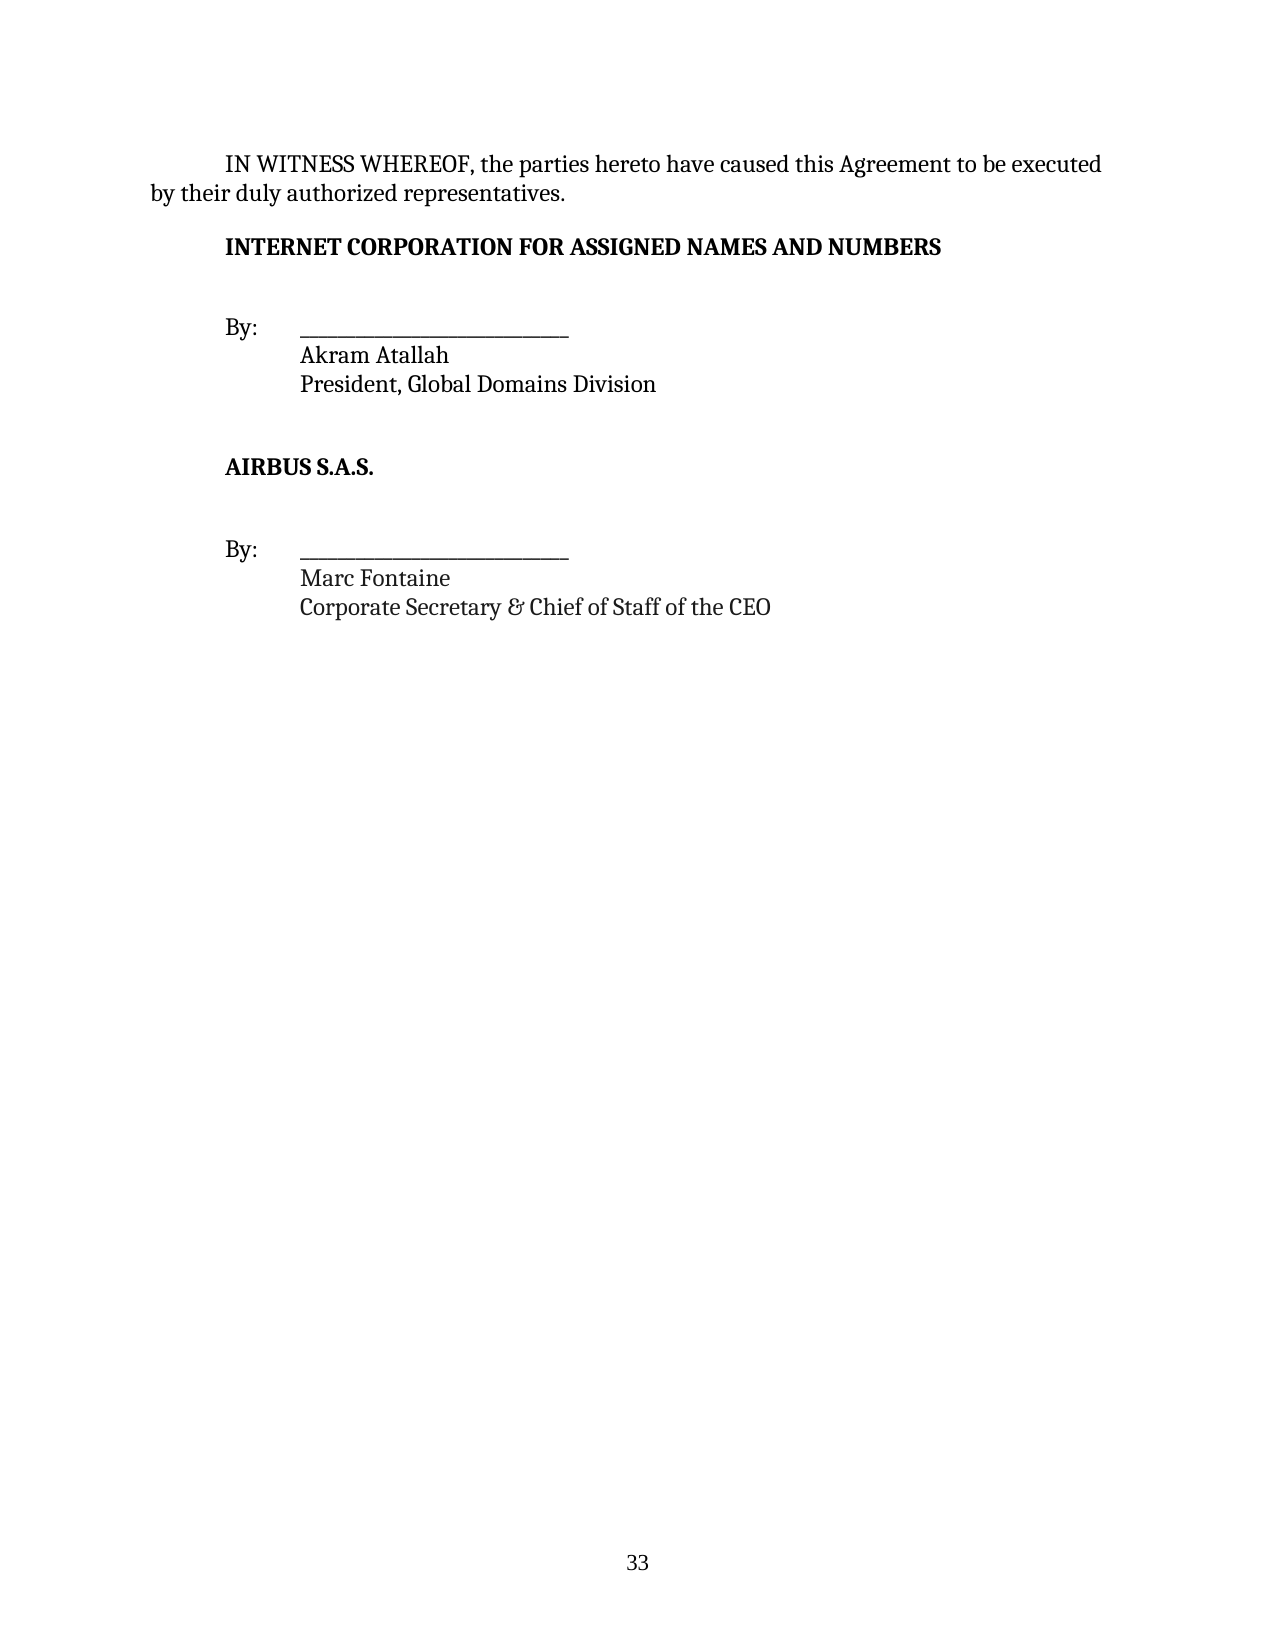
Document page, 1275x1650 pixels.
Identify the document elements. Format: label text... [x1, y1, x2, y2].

text By: _____________________________ Marc Fontaine [225, 535, 1125, 593]
text By: _____________________________ Akram Atallah President, Global Domains Division [225, 313, 1125, 428]
text INTERNET CORPORATION FOR ASSIGNED NAMES AND NUMBERS [150, 232, 1125, 261]
text AIRBUS S.A.S. [150, 453, 1125, 481]
text IN WITNESS WHEREOF, the parties hereto have caused this Agreement to be executed by their duly authorized representatives. [150, 150, 1125, 207]
text Corporate Secretary & Chief of Staff of the CEO [225, 593, 1125, 621]
